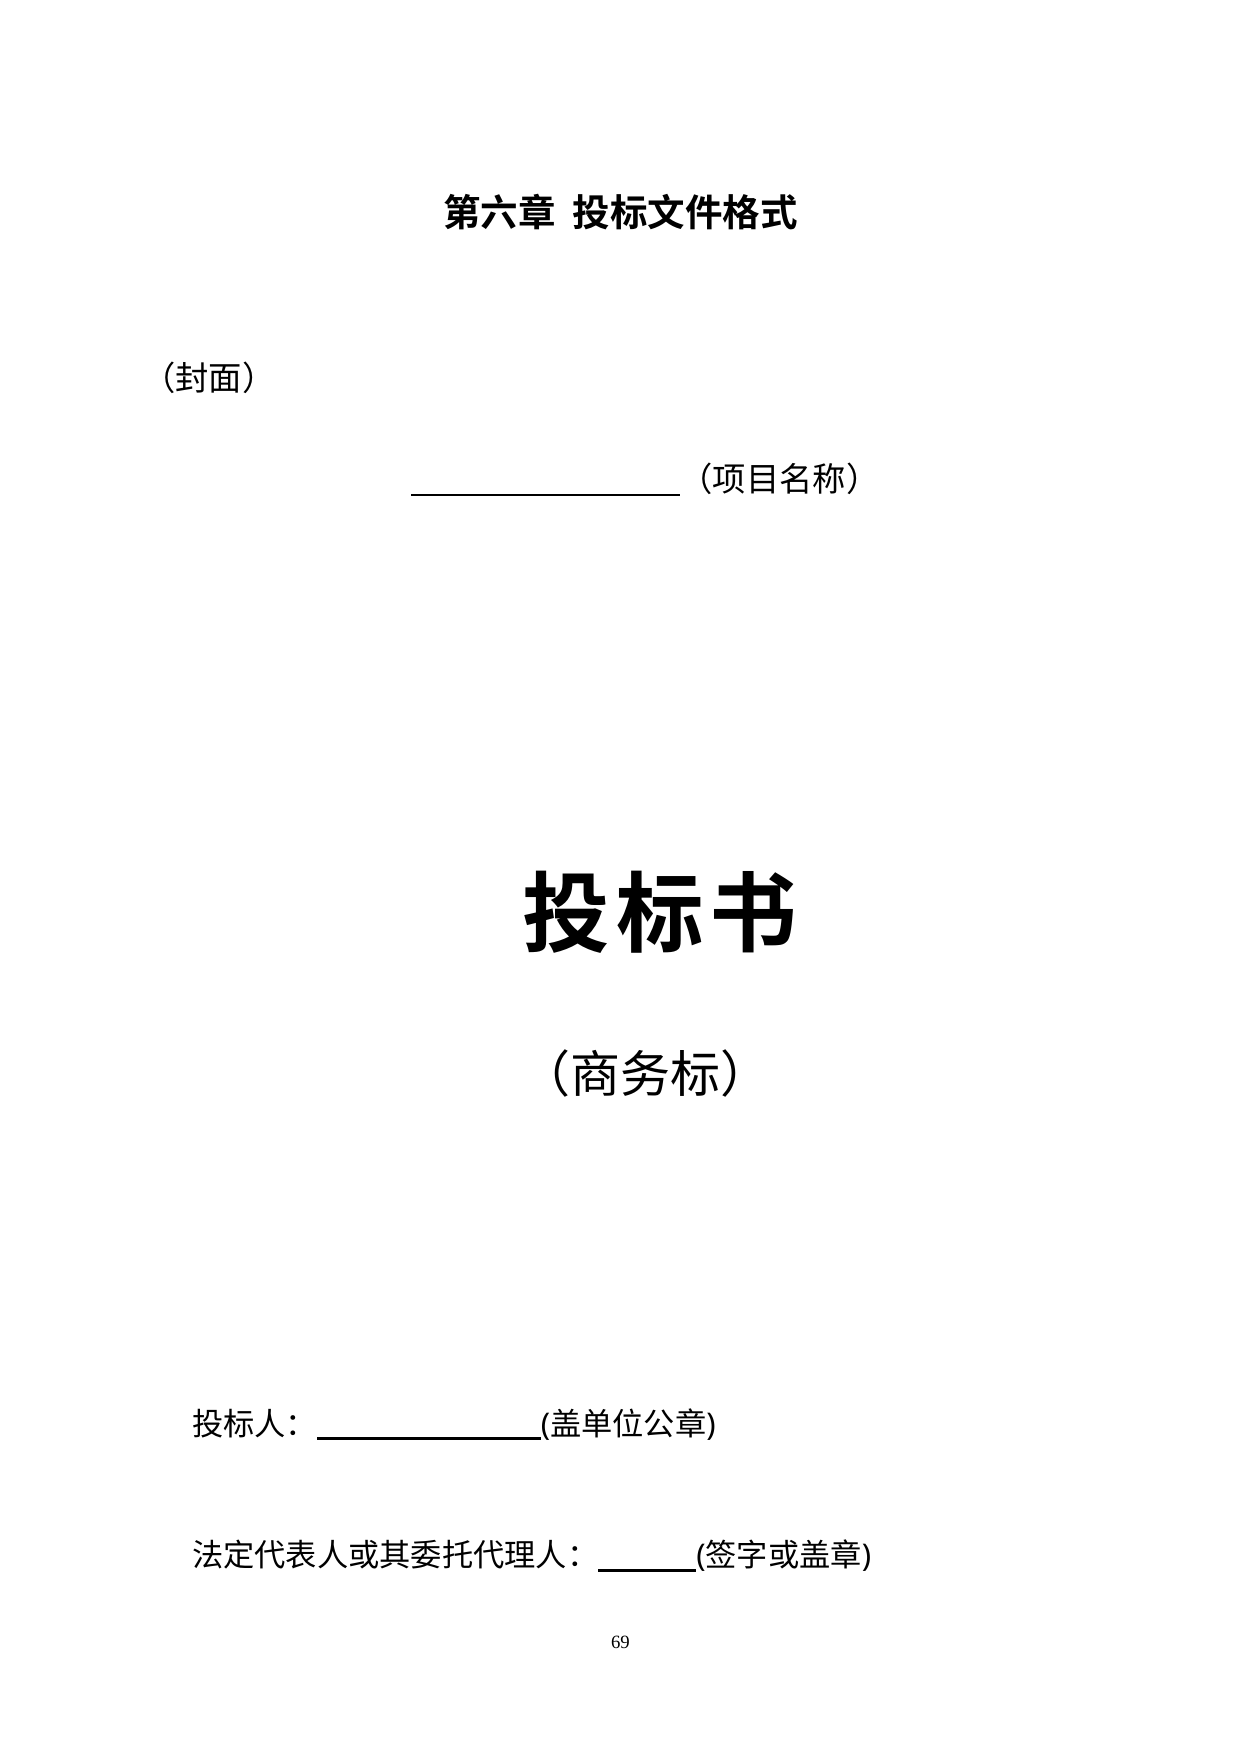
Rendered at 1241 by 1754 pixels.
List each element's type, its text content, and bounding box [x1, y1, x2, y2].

text 法定代表人或其委托代理人： (签字或盖章) [142, 1531, 1098, 1576]
text 投标书 [142, 844, 1098, 971]
text （商务标） [142, 1035, 1098, 1107]
text （封面） [142, 348, 1098, 400]
text （项目名称） [142, 452, 1098, 501]
subtitle 第六章 投标文件格式 [142, 183, 1098, 237]
text 投标人： (盖单位公章) [142, 1399, 1098, 1444]
